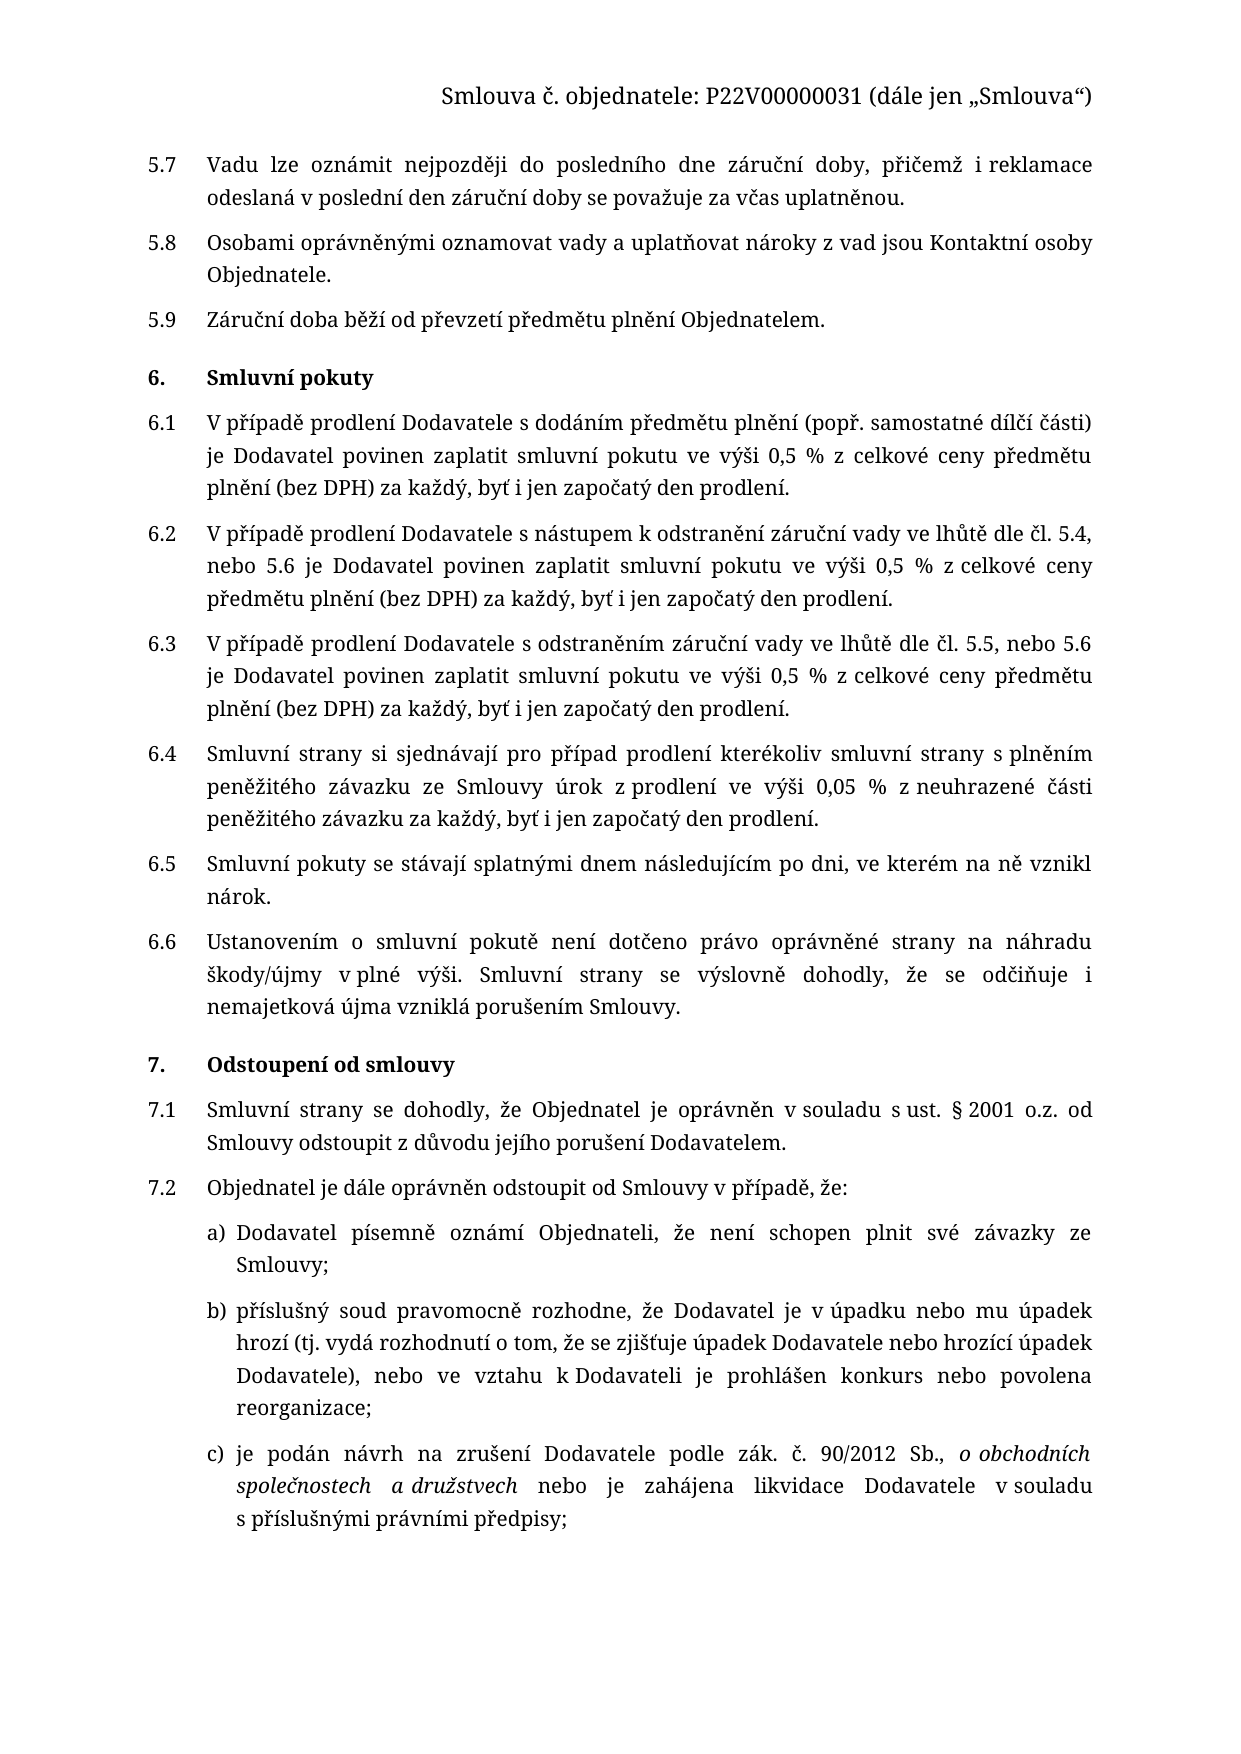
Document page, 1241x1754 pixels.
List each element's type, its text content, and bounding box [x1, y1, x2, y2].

list Dodavatel písemně oznámí Objednateli, že není schopen plnit své závazky ze Smlouvy; [207, 1218, 1093, 1279]
list Objednatel je dále oprávněn odstoupit od Smlouvy v případě, že: [148, 1173, 1093, 1201]
list Osobami oprávněnými oznamovat vady a uplatňovat nároky z vad jsou Kontaktní osoby Objednatele. [148, 228, 1093, 289]
list Odstoupení od smlouvy [148, 1050, 1093, 1078]
list příslušný soud pravomocně rozhodne, že Dodavatel je v úpadku nebo mu úpadek hrozí (tj. vydá rozhodnutí o tom, že se zjišťuje úpadek Dodavatele nebo hrozící úpadek Dodavatele), nebo ve vztahu k Dodavateli je prohlášen konkurs nebo povolena reorganizace; [207, 1296, 1093, 1422]
list Smluvní strany se dohodly, že Objednatel je oprávněn v souladu s ust. § 2001 o.z. od Smlouvy odstoupit z důvodu jejího porušení Dodavatelem. [148, 1095, 1093, 1156]
list je podán návrh na zrušení Dodavatele podle zák. č. 90/2012 Sb., o obchodních společnostech a družstvech nebo je zahájena likvidace Dodavatele v souladu s příslušnými právními předpisy; [207, 1439, 1093, 1532]
list Smluvní pokuty se stávají splatnými dnem následujícím po dni, ve kterém na ně vznikl nárok. [148, 849, 1093, 911]
list V případě prodlení Dodavatele s odstraněním záruční vady ve lhůtě dle čl. 5.5, nebo 5.6 je Dodavatel povinen zaplatit smluvní pokutu ve výši 0,5 % z celkové ceny předmětu plnění (bez DPH) za každý, byť i jen započatý den prodlení. [148, 629, 1093, 723]
list V případě prodlení Dodavatele s nástupem k odstranění záruční vady ve lhůtě dle čl. 5.4, nebo 5.6 je Dodavatel povinen zaplatit smluvní pokutu ve výši 0,5 % z celkové ceny předmětu plnění (bez DPH) za každý, byť i jen započatý den prodlení. [148, 519, 1093, 612]
list V případě prodlení Dodavatele s dodáním předmětu plnění (popř. samostatné dílčí části) je Dodavatel povinen zaplatit smluvní pokutu ve výši 0,5 % z celkové ceny předmětu plnění (bez DPH) za každý, byť i jen započatý den prodlení. [148, 408, 1093, 502]
list Vadu lze oznámit nejpozději do posledního dne záruční doby, přičemž i reklamace odeslaná v poslední den záruční doby se považuje za včas uplatněnou. [148, 150, 1093, 211]
list Smluvní pokuty [148, 363, 1093, 392]
list Záruční doba běží od převzetí předmětu plnění Objednatelem. [148, 306, 1093, 334]
list Smluvní strany si sjednávají pro případ prodlení kterékoliv smluvní strany s plněním peněžitého závazku ze Smlouvy úrok z prodlení ve výši 0,05 % z neuhrazené části peněžitého závazku za každý, byť i jen započatý den prodlení. [148, 739, 1093, 833]
list Ustanovením o smluvní pokutě není dotčeno právo oprávněné strany na náhradu škody/újmy v plné výši. Smluvní strany se výslovně dohodly, že se odčiňuje i nemajetková újma vzniklá porušením Smlouvy. [148, 927, 1093, 1021]
